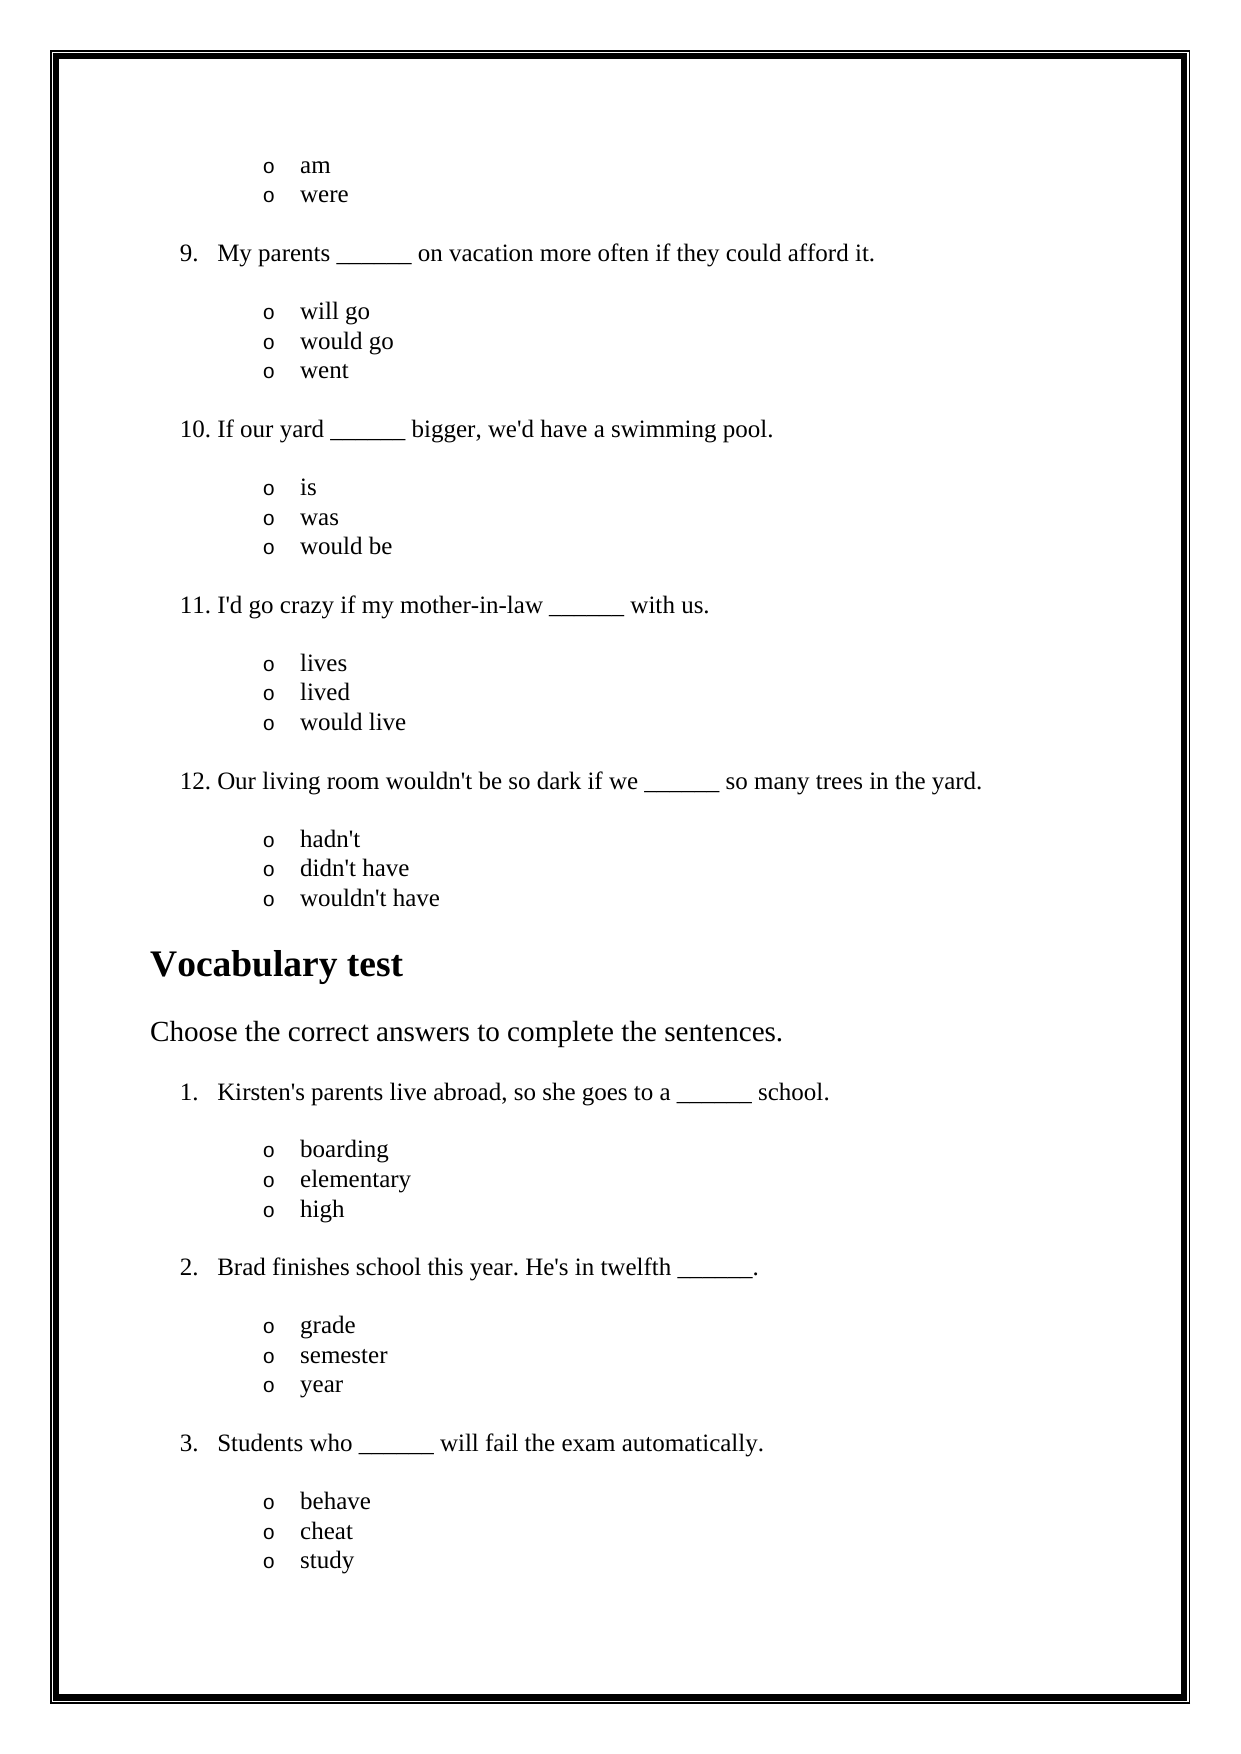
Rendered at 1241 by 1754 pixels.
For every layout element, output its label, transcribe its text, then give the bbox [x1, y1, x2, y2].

list were [262, 179, 1090, 209]
list would live [262, 707, 1090, 737]
list lived [262, 677, 1090, 707]
list semester [262, 1340, 1090, 1369]
list elementary [262, 1164, 1090, 1194]
list cheat [262, 1516, 1090, 1545]
list If our yard ______ bigger, we'd have a swimming pool. [179, 414, 1090, 443]
text Vocabulary test [150, 942, 1090, 985]
list will go [262, 296, 1090, 326]
list My parents ______ on vacation more often if they could afford it. [179, 238, 1090, 267]
list wouldn't have [262, 883, 1090, 912]
list year [262, 1369, 1090, 1399]
list I'd go crazy if my mother-in-law ______ with us. [179, 590, 1090, 619]
list boarding [262, 1134, 1090, 1164]
list grade [262, 1310, 1090, 1340]
list Brad finishes school this year. He's in twelfth ______. [179, 1252, 1090, 1281]
list would be [262, 531, 1090, 561]
text Choose the correct answers to complete the sentences. [150, 1014, 1090, 1047]
list didn't have [262, 853, 1090, 883]
list went [262, 355, 1090, 385]
list lives [262, 648, 1090, 677]
list study [262, 1545, 1090, 1575]
list hadn't [262, 824, 1090, 853]
list behave [262, 1486, 1090, 1516]
list Kirsten's parents live abroad, so she goes to a ______ school. [179, 1077, 1090, 1105]
list would go [262, 326, 1090, 355]
list am [262, 150, 1090, 179]
list Students who ______ will fail the exam automatically. [179, 1428, 1090, 1457]
list Our living room wouldn't be so dark if we ______ so many trees in the yard. [179, 766, 1090, 794]
list was [262, 502, 1090, 531]
list high [262, 1194, 1090, 1223]
list is [262, 472, 1090, 502]
